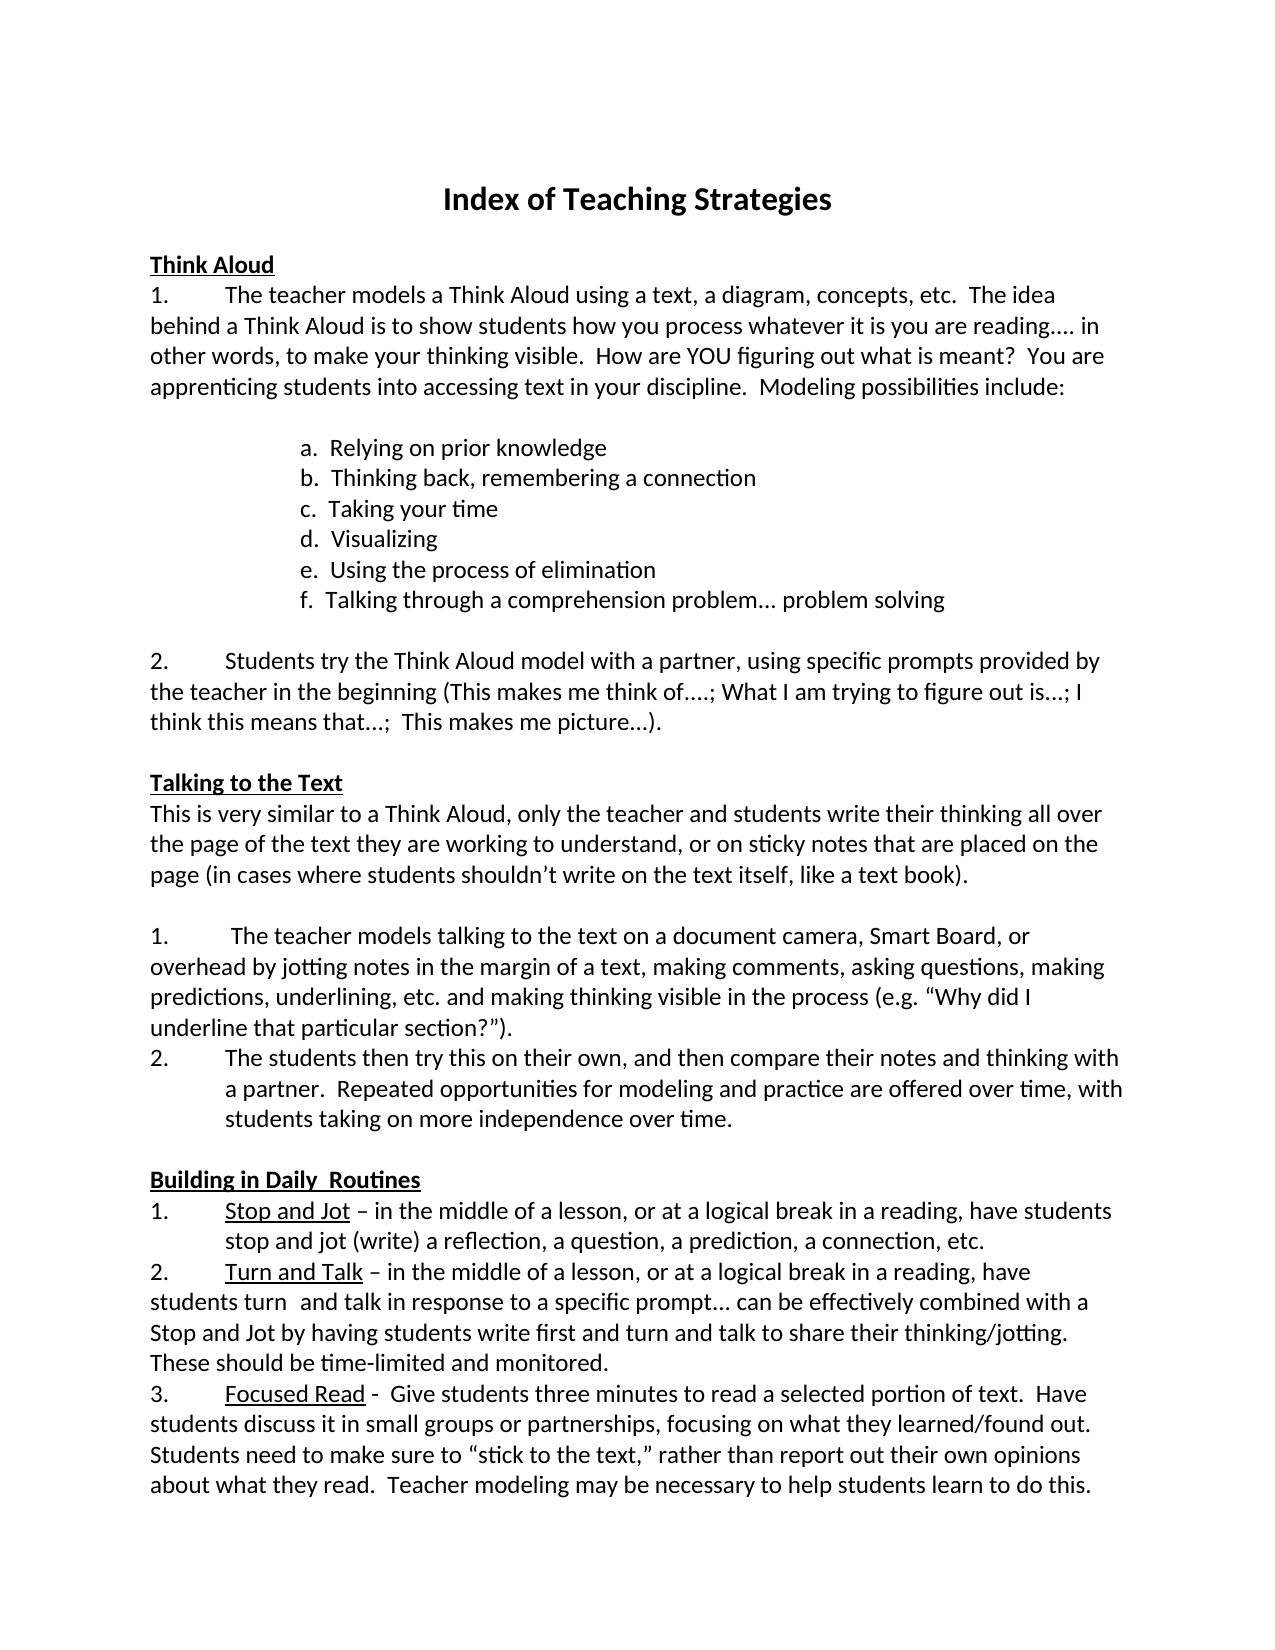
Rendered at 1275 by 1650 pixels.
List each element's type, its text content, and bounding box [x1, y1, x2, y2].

text d. Visualizing [150, 523, 1125, 554]
text e. Using the process of elimination [150, 554, 1125, 584]
text 2. The students then try this on their own, and then compare their notes and thinking with a partner. Repeated opportunities for modeling and practice are offered over time, with students taking on more independence over time. [150, 1042, 1125, 1134]
text 3. Focused Read - Give students three minutes to read a selected portion of text. Have students discuss it in small groups or partnerships, focusing on what they learned/found out. Students need to make sure to “stick to the text,” rather than report out their own opinions about what they read. Teacher modeling may be necessary to help students learn to do this. [150, 1378, 1125, 1500]
text 2. Students try the Think Aloud model with a partner, using specific prompts provided by the teacher in the beginning (This makes me think of....; What I am trying to figure out is...; I think this means that...; This makes me picture...). [150, 646, 1125, 737]
text a. Relying on prior knowledge [150, 432, 1125, 462]
text This is very similar to a Think Aloud, only the teacher and students write their thinking all over the page of the text they are working to understand, or on sticky notes that are placed on the page (in cases where students shouldn’t write on the text itself, like a text book). [150, 798, 1125, 890]
text 2. Turn and Talk – in the middle of a lesson, or at a logical break in a reading, have students turn and talk in response to a specific prompt... can be effectively combined with a Stop and Jot by having students write first and turn and talk to share their thinking/jotting. These should be time-limited and monitored. [150, 1256, 1125, 1378]
text Index of Teaching Strategies [150, 177, 1125, 218]
text 1. The teacher models talking to the text on a document camera, Smart Board, or overhead by jotting notes in the margin of a text, making comments, asking questions, making predictions, underlining, etc. and making thinking visible in the process (e.g. “Why did I underline that particular section?”). [150, 920, 1125, 1042]
text 1. The teacher models a Think Aloud using a text, a diagram, concepts, etc. The idea behind a Think Aloud is to show students how you process whatever it is you are reading.... in other words, to make your thinking visible. How are YOU figuring out what is meant? You are apprenticing students into accessing text in your discipline. Modeling possibilities include: [150, 279, 1125, 401]
text b. Thinking back, remembering a connection [150, 462, 1125, 493]
text Building in Daily Routines [150, 1164, 1125, 1195]
text Talking to the Text [150, 768, 1125, 798]
text f. Talking through a comprehension problem... problem solving [150, 584, 1125, 615]
text Think Aloud [150, 249, 1125, 279]
text 1. Stop and Jot – in the middle of a lesson, or at a logical break in a reading, have students stop and jot (write) a reflection, a question, a prediction, a connection, etc. [150, 1195, 1125, 1256]
text c. Taking your time [150, 493, 1125, 523]
